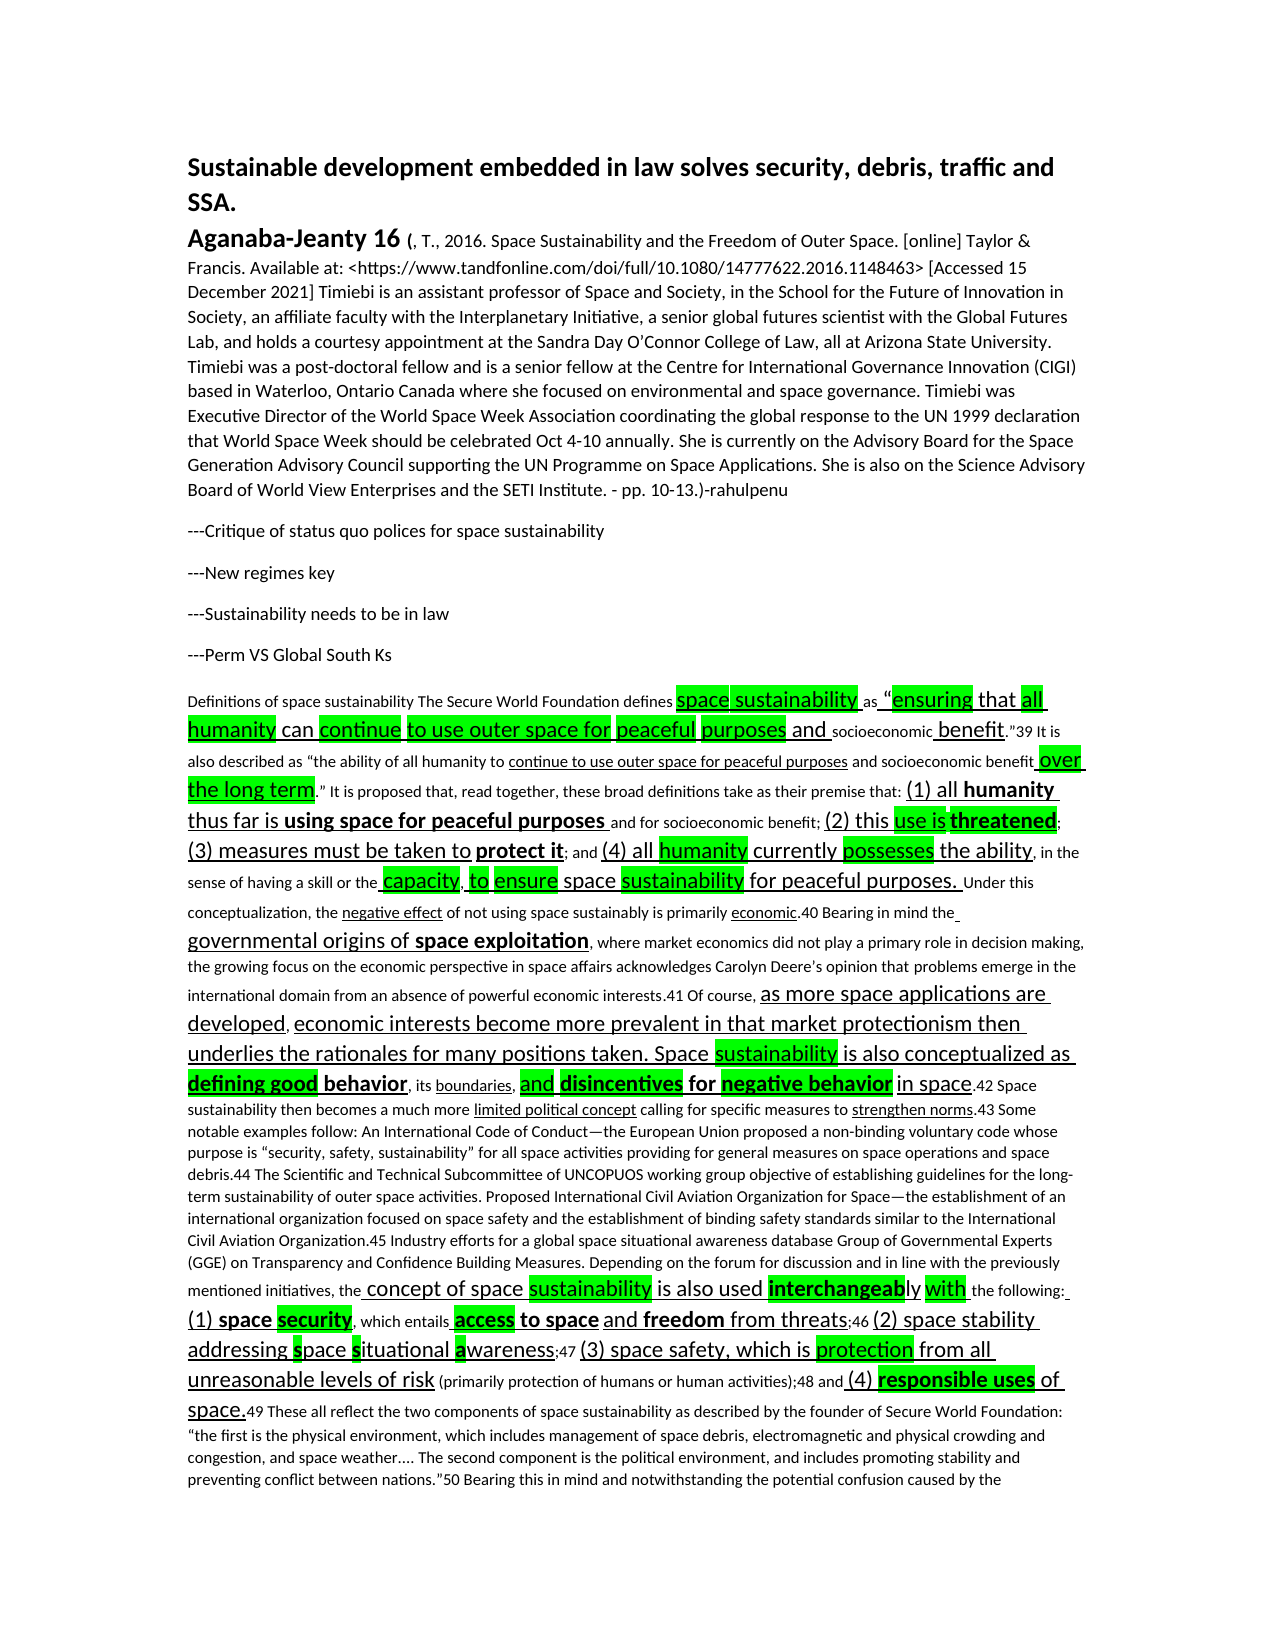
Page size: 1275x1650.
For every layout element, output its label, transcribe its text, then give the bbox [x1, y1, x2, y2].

text Aganaba-Jeanty 16 (, T., 2016. Space Sustainability and the Freedom of Outer Space. [online] Taylor & Francis. Available at: <https://www.tandfonline.com/doi/full/10.1080/14777622.2016.1148463> [Accessed 15 December 2021] Timiebi is an assistant professor of Space and Society, in the School for the Future of Innovation in Society, an affiliate faculty with the Interplanetary Initiative, a senior global futures scientist with the Global Futures Lab, and holds a courtesy appointment at the Sandra Day O’Connor College of Law, all at Arizona State University. Timiebi was a post-doctoral fellow and is a senior fellow at the Centre for International Governance Innovation (CIGI) based in Waterloo, Ontario Canada where she focused on environmental and space governance. Timiebi was Executive Director of the World Space Week Association coordinating the global response to the UN 1999 declaration that World Space Week should be celebrated Oct 4-10 annually. She is currently on the Advisory Board for the Space Generation Advisory Council supporting the UN Programme on Space Applications. She is also on the Science Advisory Board of World View Enterprises and the SETI Institute. - pp. 10-13.)-rahulpenu [187, 221, 1087, 501]
text ---New regimes key [187, 561, 1087, 584]
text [187, 685, 1087, 1489]
text ---Perm VS Global South Ks [187, 644, 1087, 667]
text ---Sustainability needs to be in law [187, 602, 1087, 625]
subtitle Sustainable development embedded in law solves security, debris, traffic and SSA. [187, 150, 1087, 219]
text ---Critique of status quo polices for space sustainability [187, 519, 1087, 542]
